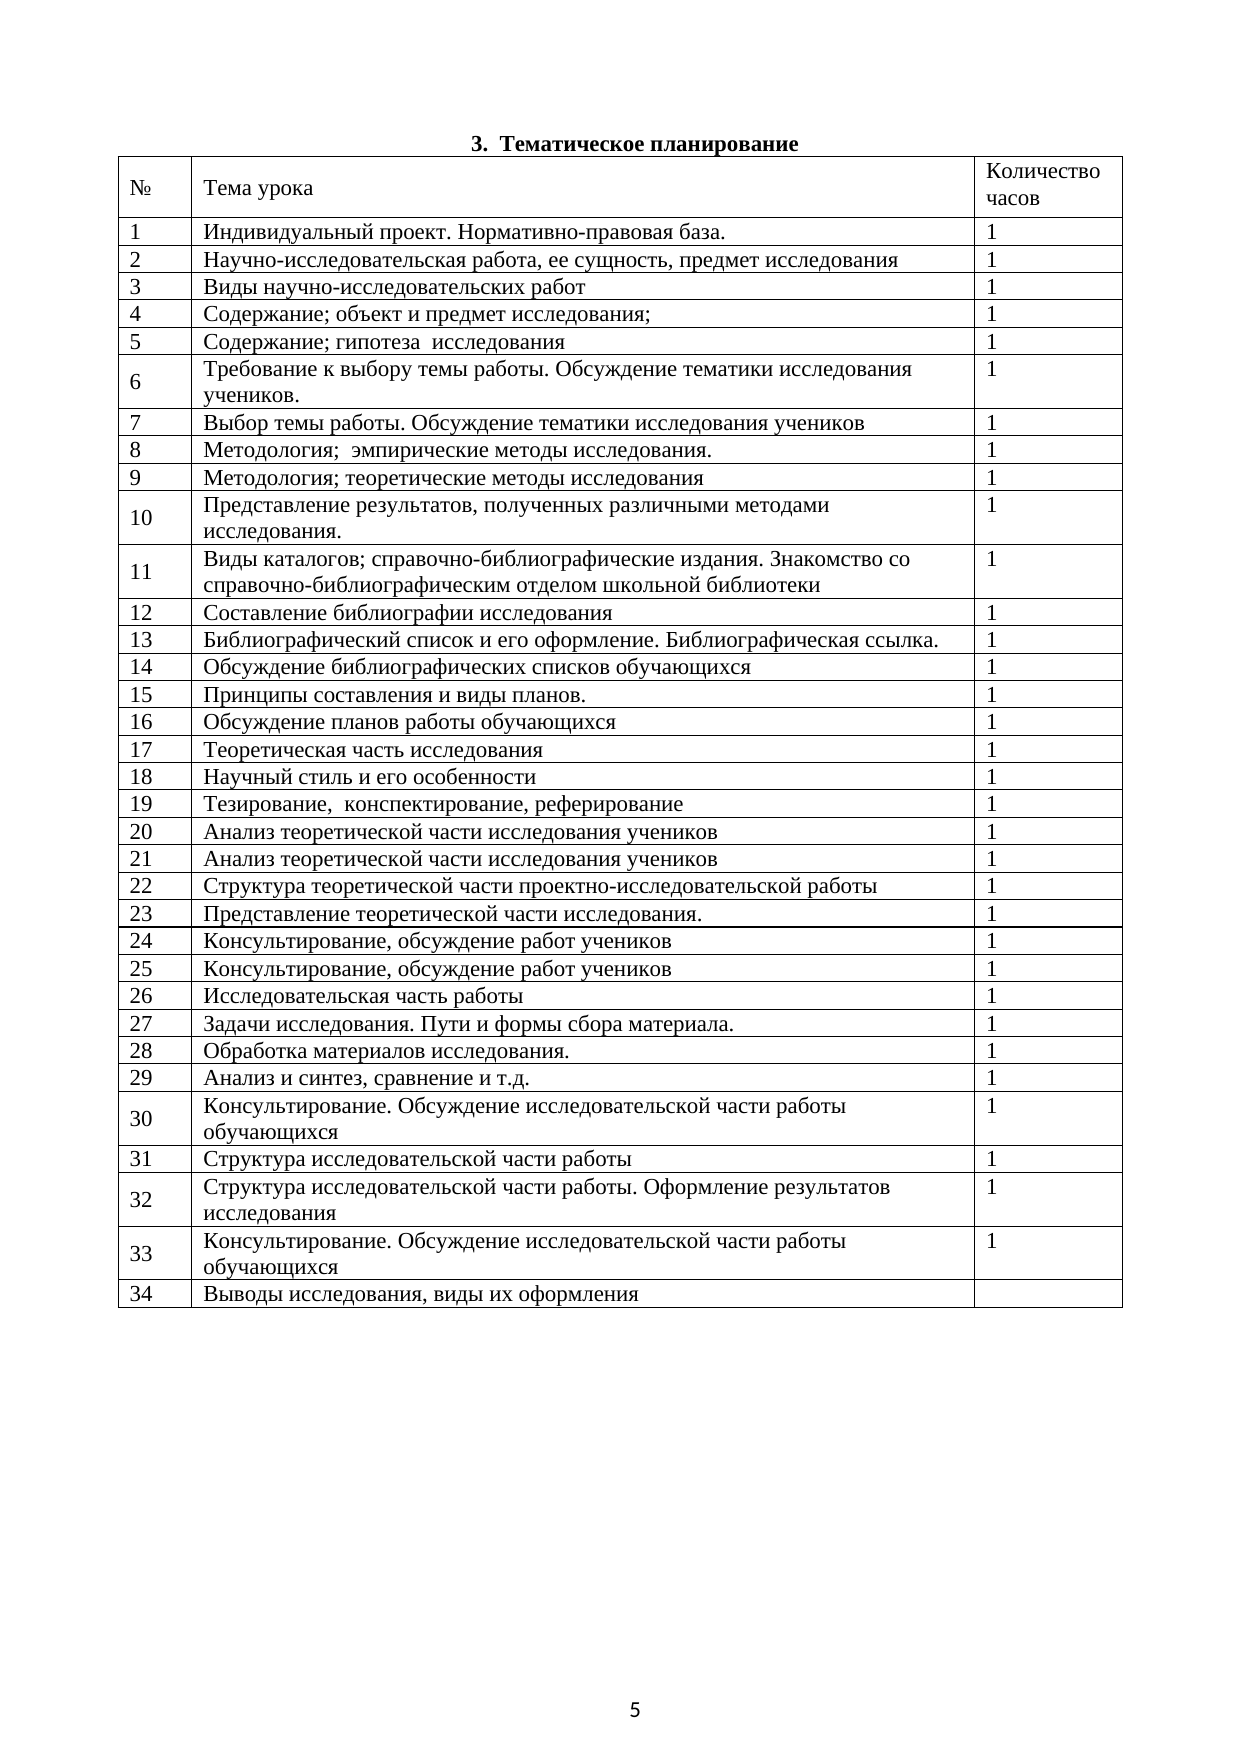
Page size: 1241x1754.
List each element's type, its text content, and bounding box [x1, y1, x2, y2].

table_cell Анализ и синтез, сравнение и т.д. [192, 1064, 974, 1091]
table_cell 1 [975, 1227, 1122, 1279]
table_cell 29 [119, 1064, 191, 1091]
table_cell 1 [975, 409, 1122, 435]
table_cell Составление библиографии исследования [192, 599, 974, 625]
table_cell Принципы составления и виды планов. [192, 681, 974, 707]
table_cell 28 [119, 1037, 191, 1063]
table_cell 1 [975, 1092, 1122, 1144]
table_cell 4 [119, 300, 191, 327]
table_cell 1 [975, 246, 1122, 272]
table_cell Анализ теоретической части исследования учеников [192, 845, 974, 872]
table_cell Требование к выбору темы работы. Обсуждение тематики исследования учеников. [192, 355, 974, 408]
table_cell 20 [119, 818, 191, 844]
table_cell 9 [119, 464, 191, 490]
table_cell Методология; теоретические методы исследования [192, 464, 974, 490]
table_cell 21 [119, 845, 191, 872]
table_cell 32 [119, 1173, 191, 1226]
table_cell Содержание; гипотеза исследования [192, 328, 974, 354]
table_cell 1 [975, 654, 1122, 680]
table_cell Виды каталогов; справочно-библиографические издания. Знакомство со справочно-библиографическим отделом школьной библиотеки [192, 545, 974, 598]
table_cell 1 [975, 900, 1122, 926]
table_cell Консультирование. Обсуждение исследовательской части работы обучающихся [192, 1092, 974, 1144]
table_cell 11 [119, 545, 191, 598]
text 3. Тематическое планирование [118, 130, 1152, 156]
table_cell Задачи исследования. Пути и формы сбора материала. [192, 1010, 974, 1036]
table_cell Структура исследовательской части работы [192, 1146, 974, 1172]
table_header № [119, 157, 191, 217]
table_cell 8 [119, 436, 191, 463]
table_cell 5 [119, 328, 191, 354]
table_cell Методология; эмпирические методы исследования. [192, 436, 974, 463]
table_cell 1 [975, 218, 1122, 244]
table_cell 1 [975, 436, 1122, 463]
table_cell 1 [119, 218, 191, 244]
table_cell 1 [975, 982, 1122, 1008]
table_cell 6 [119, 355, 191, 408]
table_cell Обсуждение библиографических списков обучающихся [192, 654, 974, 680]
table_cell 27 [119, 1010, 191, 1036]
table_cell 30 [119, 1092, 191, 1144]
table_cell 1 [975, 545, 1122, 598]
table_cell Виды научно-исследовательских работ [192, 273, 974, 299]
table_cell 23 [119, 900, 191, 926]
table_cell 1 [975, 708, 1122, 734]
table_cell Консультирование, обсуждение работ учеников [192, 955, 974, 981]
table_cell 1 [975, 599, 1122, 625]
table_cell 1 [975, 845, 1122, 872]
table_cell 34 [119, 1280, 191, 1307]
table_cell 12 [119, 599, 191, 625]
table_cell 1 [975, 928, 1122, 954]
table_cell Консультирование, обсуждение работ учеников [192, 928, 974, 954]
table_cell 1 [975, 818, 1122, 844]
table_cell 1 [975, 1064, 1122, 1091]
table_cell Библиографический список и его оформление. Библиографическая ссылка. [192, 626, 974, 652]
table_cell 1 [975, 790, 1122, 817]
table_cell 1 [975, 464, 1122, 490]
table_cell Научно-исследовательская работа, ее сущность, предмет исследования [192, 246, 974, 272]
table_cell 1 [975, 873, 1122, 899]
table_cell 1 [975, 681, 1122, 707]
table_cell Индивидуальный проект. Нормативно-правовая база. [192, 218, 974, 244]
table_cell 1 [975, 736, 1122, 762]
table_cell 25 [119, 955, 191, 981]
table_cell 1 [975, 328, 1122, 354]
table_header Тема урока [192, 157, 974, 217]
table_cell 13 [119, 626, 191, 652]
table_cell Исследовательская часть работы [192, 982, 974, 1008]
table_cell Выбор темы работы. Обсуждение тематики исследования учеников [192, 409, 974, 435]
table_cell 3 [119, 273, 191, 299]
table_cell Научный стиль и его особенности [192, 763, 974, 789]
table_cell 1 [975, 1037, 1122, 1063]
table_cell 7 [119, 409, 191, 435]
table_cell 1 [975, 491, 1122, 544]
table_cell 1 [975, 1173, 1122, 1226]
table_cell 1 [975, 355, 1122, 408]
table_cell 1 [975, 273, 1122, 299]
table_cell 15 [119, 681, 191, 707]
table_cell Представление результатов, полученных различными методами исследования. [192, 491, 974, 544]
table_cell 1 [975, 763, 1122, 789]
table_cell 10 [119, 491, 191, 544]
table_cell Структура теоретической части проектно-исследовательской работы [192, 873, 974, 899]
table_cell 14 [119, 654, 191, 680]
table_cell Структура исследовательской части работы. Оформление результатов исследования [192, 1173, 974, 1226]
table_cell Содержание; объект и предмет исследования; [192, 300, 974, 327]
table_cell 24 [119, 928, 191, 954]
table_cell 26 [119, 982, 191, 1008]
table_cell 1 [975, 1146, 1122, 1172]
table_cell Обсуждение планов работы обучающихся [192, 708, 974, 734]
table_cell 18 [119, 763, 191, 789]
table_header Количество часов [975, 157, 1122, 217]
table_cell 1 [975, 300, 1122, 327]
table_cell Обработка материалов исследования. [192, 1037, 974, 1063]
table_cell Теоретическая часть исследования [192, 736, 974, 762]
table_cell Консультирование. Обсуждение исследовательской части работы обучающихся [192, 1227, 974, 1279]
table_cell [975, 1280, 1122, 1307]
table_cell 31 [119, 1146, 191, 1172]
table_cell 1 [975, 1010, 1122, 1036]
table_cell 1 [975, 626, 1122, 652]
table_cell 19 [119, 790, 191, 817]
table_cell 2 [119, 246, 191, 272]
table_cell Представление теоретической части исследования. [192, 900, 974, 926]
table_cell Анализ теоретической части исследования учеников [192, 818, 974, 844]
table_cell 33 [119, 1227, 191, 1279]
table_cell 22 [119, 873, 191, 899]
table_cell 1 [975, 955, 1122, 981]
table_cell 17 [119, 736, 191, 762]
table_cell Выводы исследования, виды их оформления [192, 1280, 974, 1307]
table_cell 16 [119, 708, 191, 734]
table_cell Тезирование, конспектирование, реферирование [192, 790, 974, 817]
